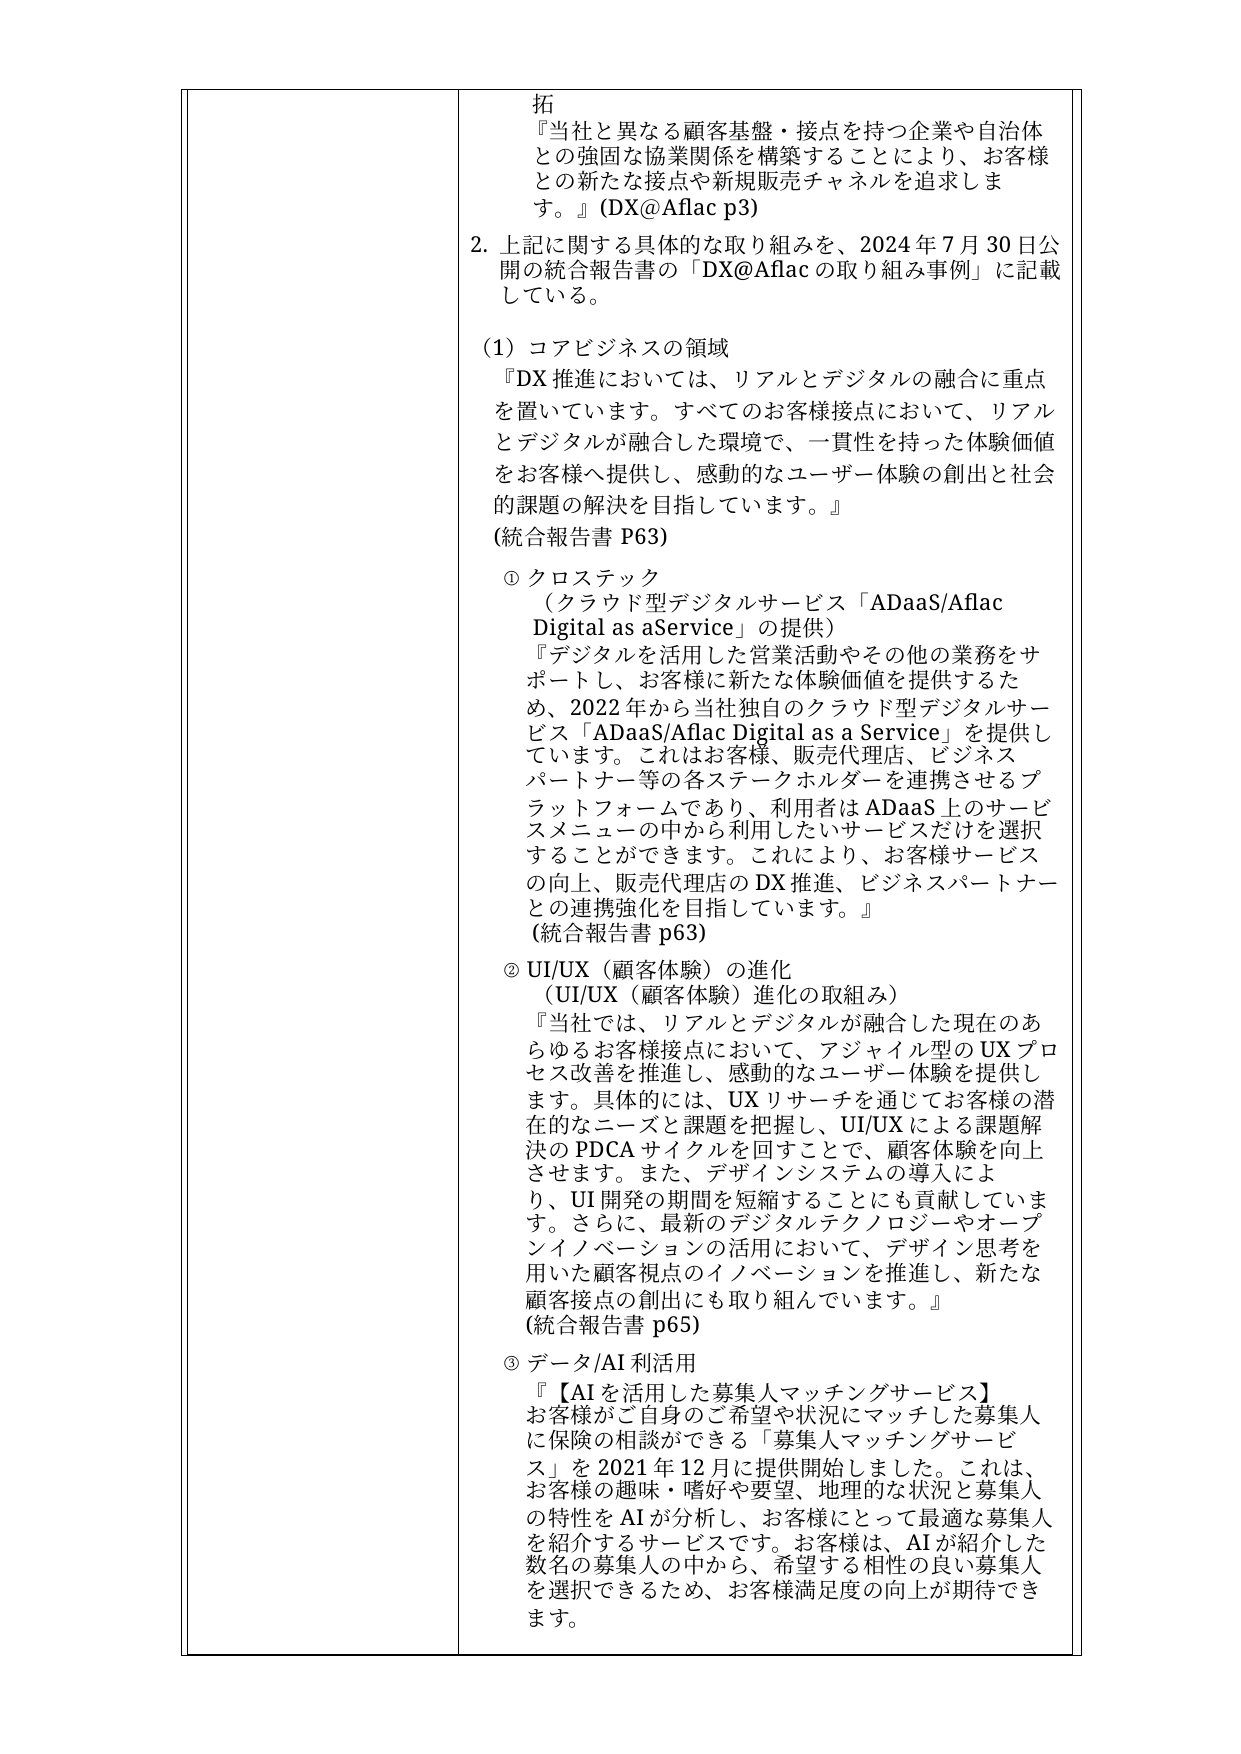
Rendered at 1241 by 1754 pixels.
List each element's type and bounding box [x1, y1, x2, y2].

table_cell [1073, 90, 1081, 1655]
table_cell [188, 90, 458, 1654]
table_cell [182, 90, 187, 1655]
table_cell [459, 90, 1072, 1654]
